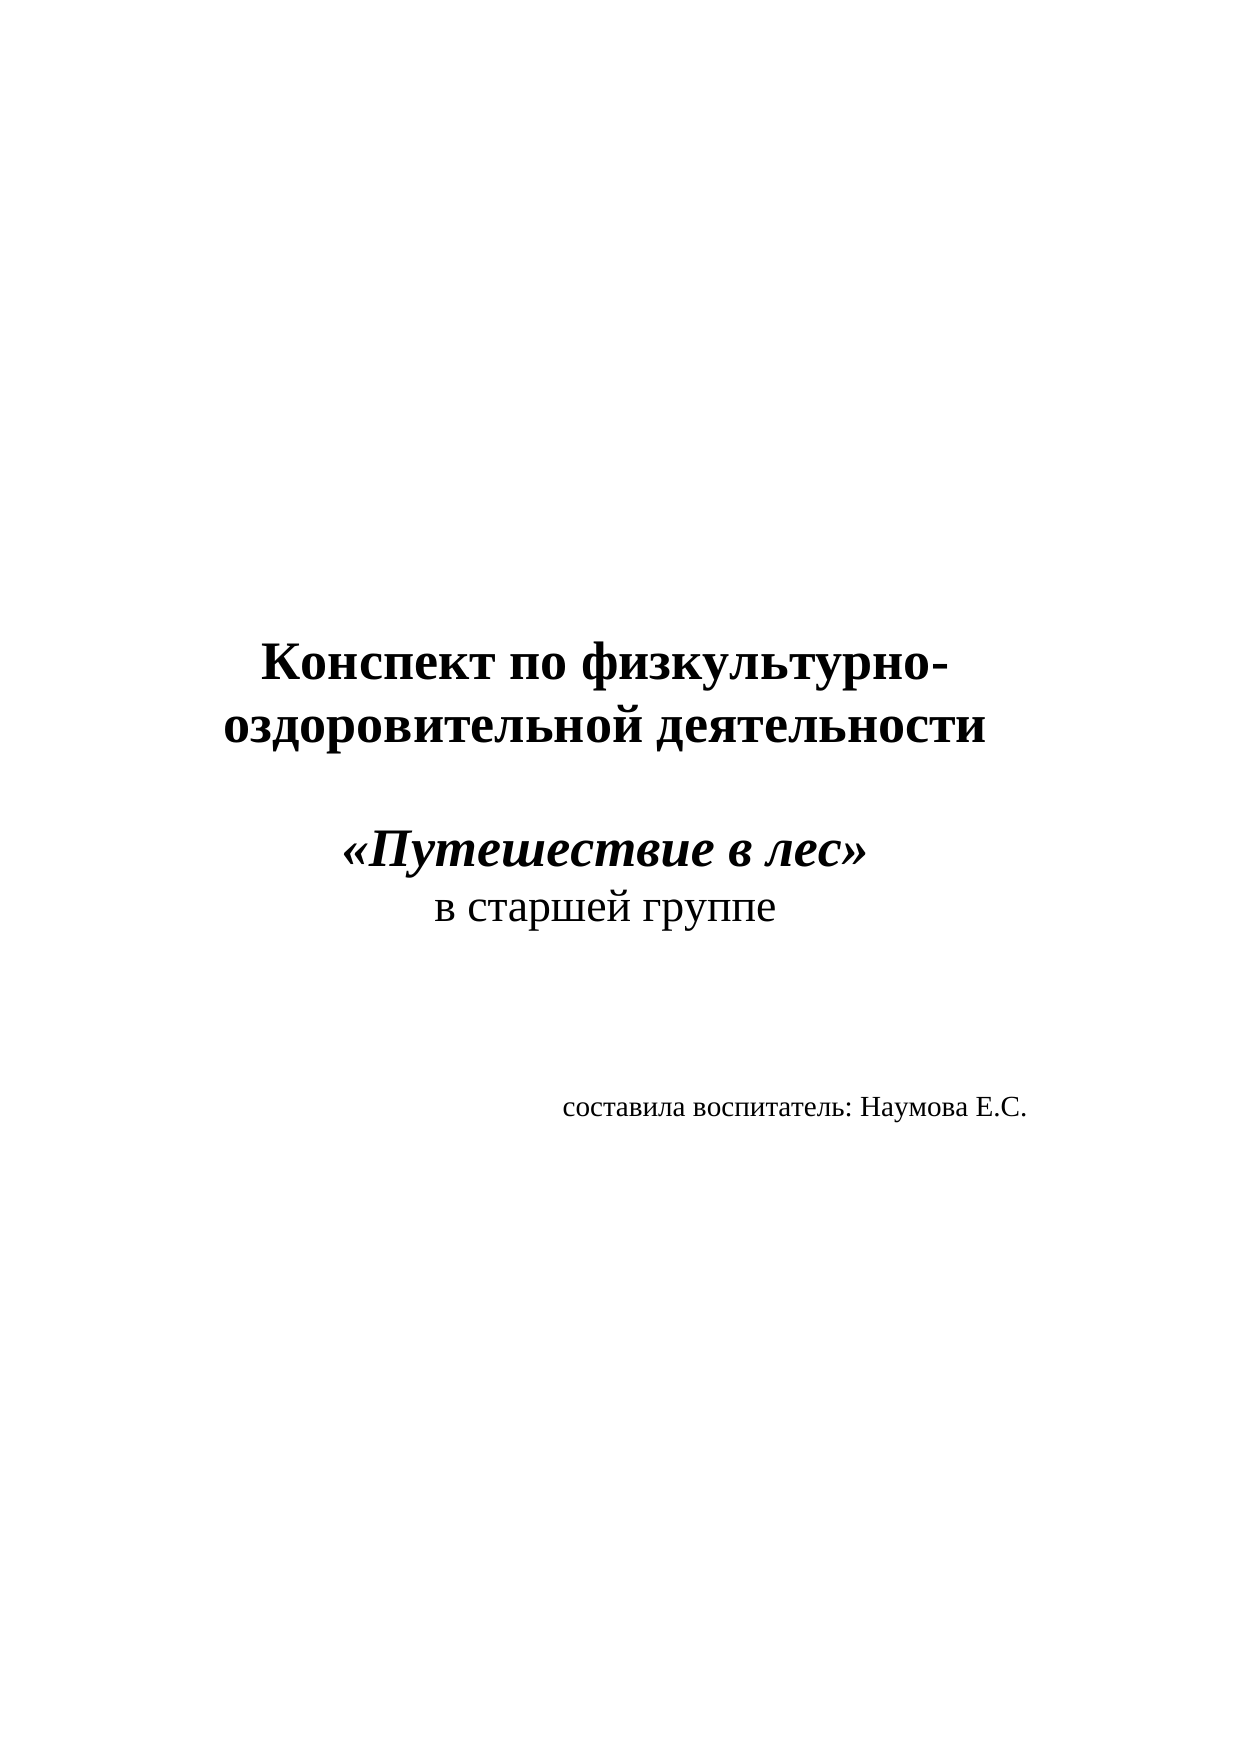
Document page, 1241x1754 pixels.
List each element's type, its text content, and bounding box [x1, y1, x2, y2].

text составила воспитатель: Наумова Е.С. [59, 1089, 1152, 1123]
text «Путешествие в лес» [59, 816, 1152, 878]
text в старшей группе [59, 878, 1152, 931]
text Конспект по физкультурно-оздоровительной деятельности [59, 629, 1152, 754]
